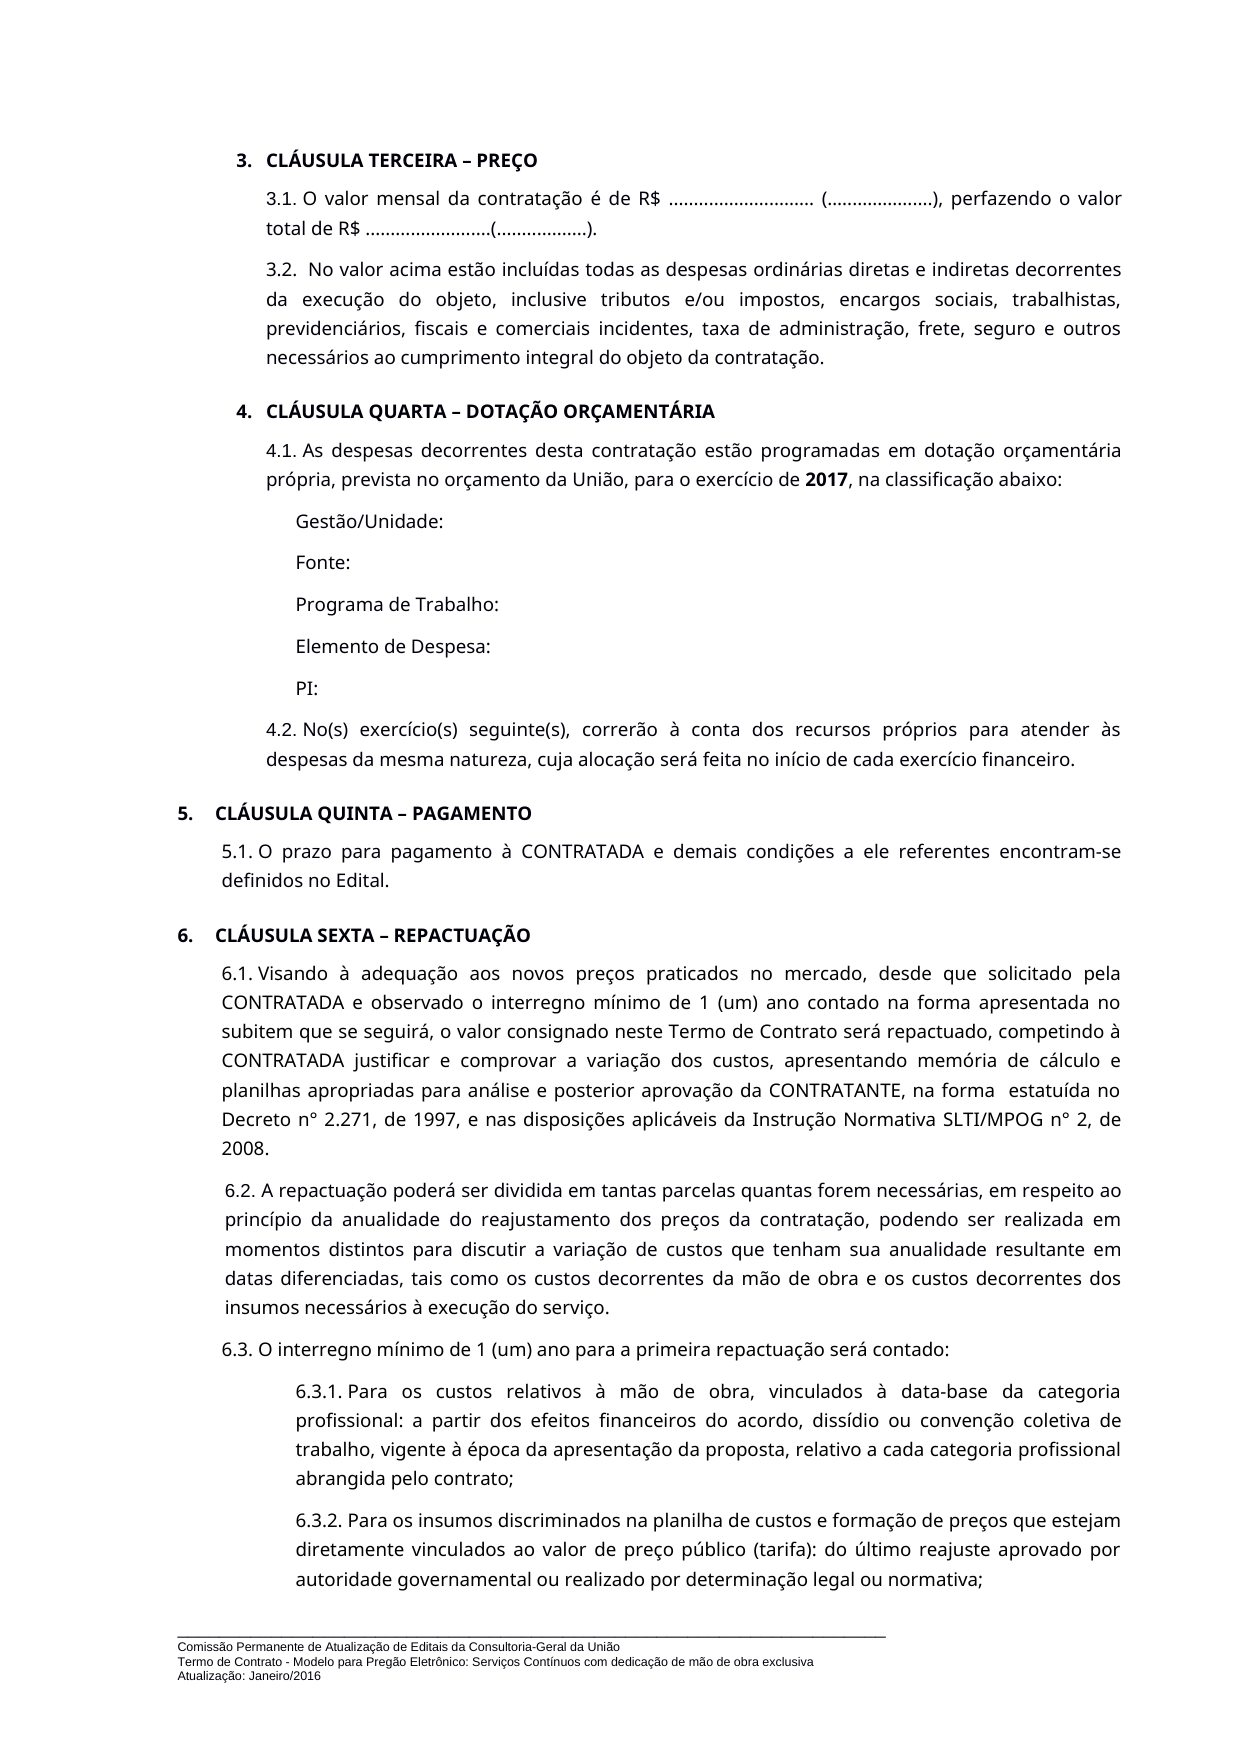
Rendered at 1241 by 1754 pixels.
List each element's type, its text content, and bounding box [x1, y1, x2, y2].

text Elemento de Despesa: [295, 633, 1122, 659]
list O interregno mínimo de 1 (um) ano para a primeira repactuação será contado: [221, 1336, 1122, 1362]
list No(s) exercício(s) seguinte(s), correrão à conta dos recursos próprios para atender às despesas da mesma natureza, cuja alocação será feita no início de cada exercício financeiro. [266, 717, 1122, 772]
list O valor mensal da contratação é de R$ ............................. (…..................), perfazendo o valor total de R$ .........................(..................). [266, 186, 1122, 241]
list CLÁUSULA TERCEIRA – PREÇO [236, 148, 1122, 173]
text Programa de Trabalho: [295, 591, 1122, 617]
list CLÁUSULA QUARTA – DOTAÇÃO ORÇAMENTÁRIA [236, 399, 1122, 424]
text Fonte: [295, 550, 1122, 575]
list A repactuação poderá ser dividida em tantas parcelas quantas forem necessárias, em respeito ao princípio da anualidade do reajustamento dos preços da contratação, podendo ser realizada em momentos distintos para discutir a variação de custos que tenham sua anualidade resultante em datas diferenciadas, tais como os custos decorrentes da mão de obra e os custos decorrentes dos insumos necessários à execução do serviço. [224, 1177, 1122, 1320]
text Gestão/Unidade: [295, 508, 1122, 533]
list CLÁUSULA SEXTA – REPACTUAÇÃO [177, 922, 1122, 947]
list Para os insumos discriminados na planilha de custos e formação de preços que estejam diretamente vinculados ao valor de preço público (tarifa): do último reajuste aprovado por autoridade governamental ou realizado por determinação legal ou normativa; [295, 1507, 1122, 1592]
list As despesas decorrentes desta contratação estão programadas em dotação orçamentária própria, prevista no orçamento da União, para o exercício de 2017, na classificação abaixo: [266, 437, 1122, 492]
list O prazo para pagamento à CONTRATADA e demais condições a ele referentes encontram-se definidos no Edital. [221, 838, 1122, 893]
list No valor acima estão incluídas todas as despesas ordinárias diretas e indiretas decorrentes da execução do objeto, inclusive tributos e/ou impostos, encargos sociais, trabalhistas, previdenciários, fiscais e comerciais incidentes, taxa de administração, frete, seguro e outros necessários ao cumprimento integral do objeto da contratação. [266, 257, 1122, 370]
text PI: [295, 675, 1122, 701]
list CLÁUSULA QUINTA – PAGAMENTO [177, 800, 1122, 826]
list Visando à adequação aos novos preços praticados no mercado, desde que solicitado pela CONTRATADA e observado o interregno mínimo de 1 (um) ano contado na forma apresentada no subitem que se seguirá, o valor consignado neste Termo de Contrato será repactuado, competindo à CONTRATADA justificar e comprovar a variação dos custos, apresentando memória de cálculo e planilhas apropriadas para análise e posterior aprovação da CONTRATANTE, na forma estatuída no Decreto n° 2.271, de 1997, e nas disposições aplicáveis da Instrução Normativa SLTI/MPOG n° 2, de 2008. [221, 960, 1122, 1161]
list Para os custos relativos à mão de obra, vinculados à data-base da categoria profissional: a partir dos efeitos financeiros do acordo, dissídio ou convenção coletiva de trabalho, vigente à época da apresentação da proposta, relativo a cada categoria profissional abrangida pelo contrato; [295, 1378, 1122, 1491]
